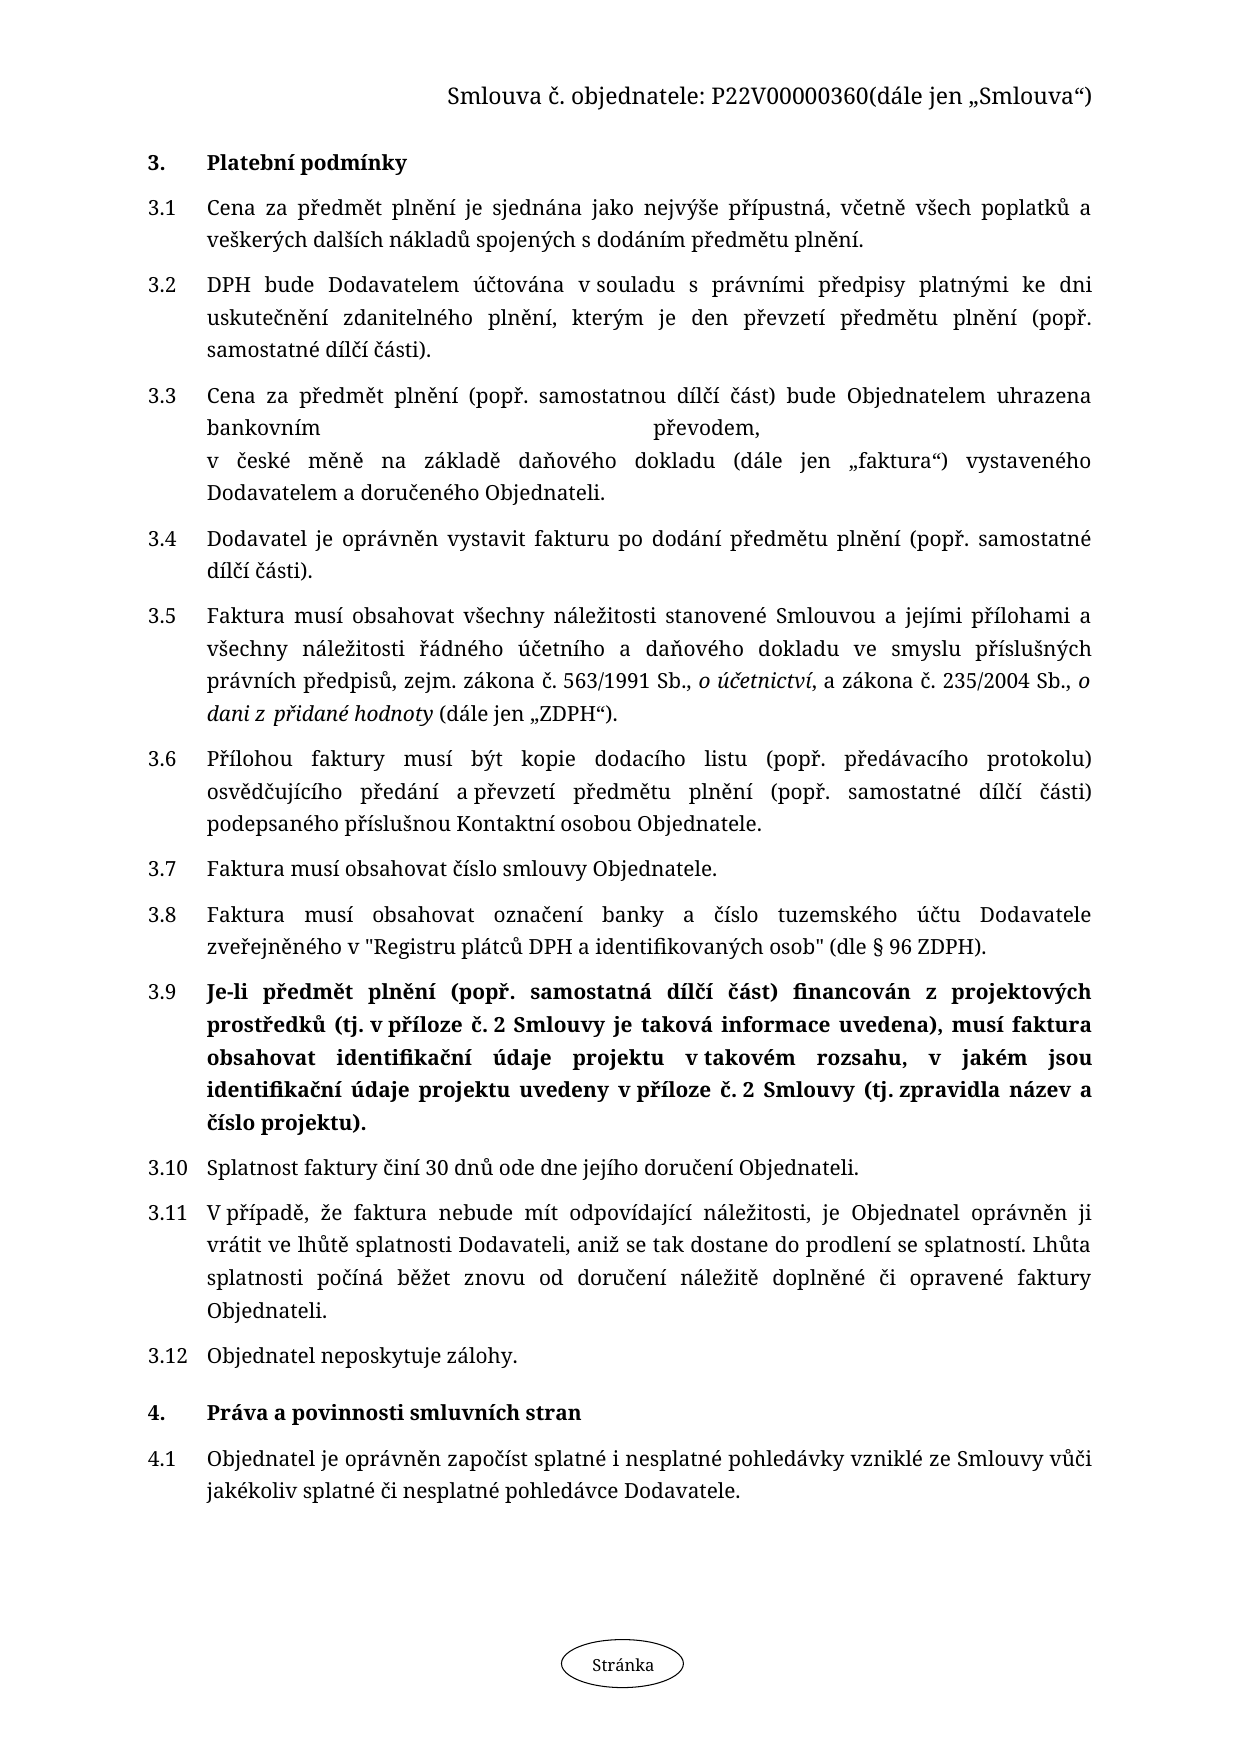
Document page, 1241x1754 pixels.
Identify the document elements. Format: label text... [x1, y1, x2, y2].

list Objednatel neposkytuje zálohy. [148, 1341, 1093, 1369]
list Faktura musí obsahovat číslo smlouvy Objednatele. [148, 854, 1093, 883]
list Je-li předmět plnění (popř. samostatná dílčí část) financován z projektových prostředků (tj. v příloze č. 2 Smlouvy je taková informace uvedena), musí faktura obsahovat identifikační údaje projektu v takovém rozsahu, v jakém jsou identifikační údaje projektu uvedeny v příloze č. 2 Smlouvy (tj. zpravidla název a číslo projektu). [148, 977, 1093, 1136]
list Dodavatel je oprávněn vystavit fakturu po dodání předmětu plnění (popř. samostatné dílčí části). [148, 524, 1093, 585]
list Cena za předmět plnění (popř. samostatnou dílčí část) bude Objednatelem uhrazena bankovním převodem, v české měně na základě daňového dokladu (dále jen „faktura“) vystaveného Dodavatelem a doručeného Objednateli. [148, 381, 1093, 507]
list Objednatel je oprávněn započíst splatné i nesplatné pohledávky vzniklé ze Smlouvy vůči jakékoliv splatné či nesplatné pohledávce Dodavatele. [148, 1444, 1093, 1505]
list DPH bude Dodavatelem účtována v souladu s právními předpisy platnými ke dni uskutečnění zdanitelného plnění, kterým je den převzetí předmětu plnění (popř. samostatné dílčí části). [148, 270, 1093, 364]
list Faktura musí obsahovat označení banky a číslo tuzemského účtu Dodavatele zveřejněného v "Registru plátců DPH a identifikovaných osob" (dle § 96 ZDPH). [148, 900, 1093, 961]
list Přílohou faktury musí být kopie dodacího listu (popř. předávacího protokolu) osvědčujícího předání a převzetí předmětu plnění (popř. samostatné dílčí části) podepsaného příslušnou Kontaktní osobou Objednatele. [148, 744, 1093, 838]
list Platební podmínky [148, 148, 1093, 176]
list Cena za předmět plnění je sjednána jako nejvýše přípustná, včetně všech poplatků a veškerých dalších nákladů spojených s dodáním předmětu plnění. [148, 193, 1093, 254]
list Práva a povinnosti smluvních stran [148, 1398, 1093, 1427]
list Splatnost faktury činí 30 dnů ode dne jejího doručení Objednateli. [148, 1153, 1093, 1181]
list V případě, že faktura nebude mít odpovídající náležitosti, je Objednatel oprávněn ji vrátit ve lhůtě splatnosti Dodavateli, aniž se tak dostane do prodlení se splatností. Lhůta splatnosti počíná běžet znovu od doručení náležitě doplněné či opravené faktury Objednateli. [148, 1198, 1093, 1324]
list Faktura musí obsahovat všechny náležitosti stanovené Smlouvou a jejími přílohami a všechny náležitosti řádného účetního a daňového dokladu ve smyslu příslušných právních předpisů, zejm. zákona č. 563/1991 Sb., o účetnictví, a zákona č. 235/2004 Sb., o dani z přidané hodnoty (dále jen „ZDPH“). [148, 601, 1093, 728]
